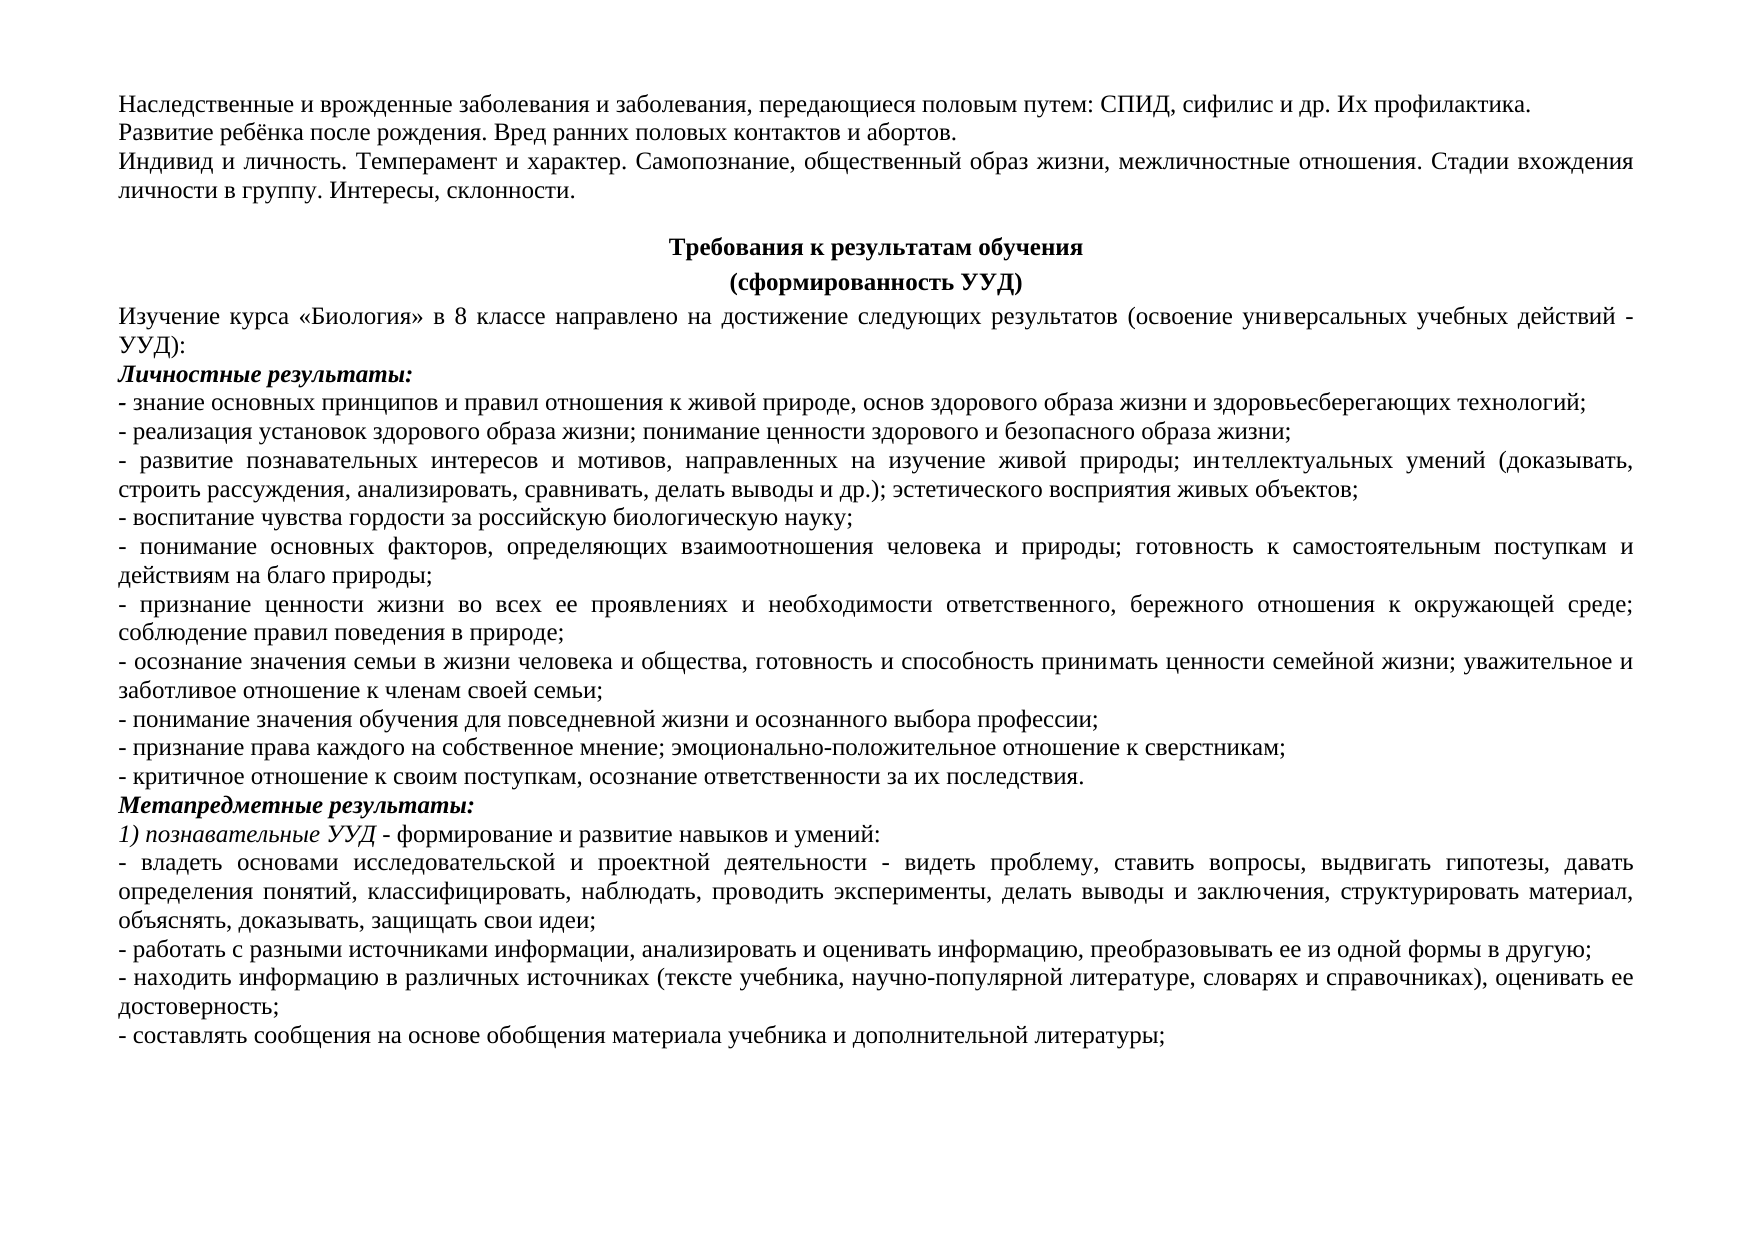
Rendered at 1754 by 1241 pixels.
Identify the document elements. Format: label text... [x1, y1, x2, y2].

text Развитие ребёнка после рождения. Вред ранних половых контактов и абортов. [118, 117, 1636, 146]
text - работать с разными источниками информации, анализировать и оценивать информацию, преобразовывать ее из одной формы в другую; [118, 934, 1634, 962]
text Требования к результатам обучения [118, 232, 1634, 261]
text Индивид и личность. Темперамент и характер. Самопознание, общественный образ жизни, межличностные отношения. Стадии вхождения личности в группу. Интересы, склонности. [118, 146, 1636, 204]
text - признание ценности жизни во всех ее проявлениях и необходимости ответственного, бережного отношения к окружающей среде; соблюдение правил поведения в природе; [118, 589, 1634, 646]
text Личностные результаты: [118, 359, 1634, 387]
text 1) познавательные УУД - формирование и развитие навыков и умений: [376, 819, 1634, 847]
text - владеть основами исследовательской и проектной деятельности - видеть проблему, ставить вопросы, выдвигать гипотезы, давать определения понятий, классифицировать, наблюдать, проводить эксперименты, делать выводы и заключения, структурировать материал, объяснять, доказывать, защищать свои идеи; [118, 847, 1634, 934]
text - признание права каждого на собственное мнение; эмоционально-положительное отношение к сверстникам; [118, 732, 1634, 761]
text - понимание основных факторов, определяющих взаимоотношения человека и природы; готовность к самостоятельным поступкам и действиям на благо природы; [118, 531, 1634, 589]
text Наследственные и врожденные заболевания и заболевания, передающиеся половым путем: СПИД, сифилис и др. Их профилактика. [118, 89, 1636, 117]
text - составлять сообщения на основе обобщения материала учебника и дополнительной литературы; [118, 1020, 1634, 1049]
text - осознание значения семьи в жизни человека и общества, готовность и способность принимать ценности семейной жизни; уважительное и заботливое отношение к членам своей семьи; [118, 646, 1634, 704]
text - знание основных принципов и правил отношения к живой природе, основ здорового образа жизни и здоровьесберегающих технологий; [118, 387, 1634, 416]
text - критичное отношение к своим поступкам, осознание ответственности за их последствия. [118, 761, 1634, 790]
text - понимание значения обучения для повседневной жизни и осознанного выбора профессии; [118, 704, 1634, 732]
text - воспитание чувства гордости за российскую биологическую науку; [118, 502, 1634, 531]
text - находить информацию в различных источниках (тексте учебника, научно-популярной литературе, словарях и справочниках), оценивать ее достоверность; [118, 962, 1634, 1020]
text Метапредметные результаты: [118, 790, 1634, 819]
text - реализация установок здорового образа жизни; понимание ценности здорового и безопасного образа жизни; [118, 416, 1634, 445]
text (сформированность УУД) [118, 267, 1634, 296]
text - развитие познавательных интересов и мотивов, направленных на изучение живой природы; интеллектуальных умений (доказывать, строить рассуждения, анализировать, сравнивать, делать выводы и др.); эстетического восприятия живых объектов; [118, 445, 1634, 502]
text Изучение курса «Биология» в 8 классе направлено на достижение следующих результатов (освоение универсальных учебных действий - УУД): [118, 301, 1634, 359]
